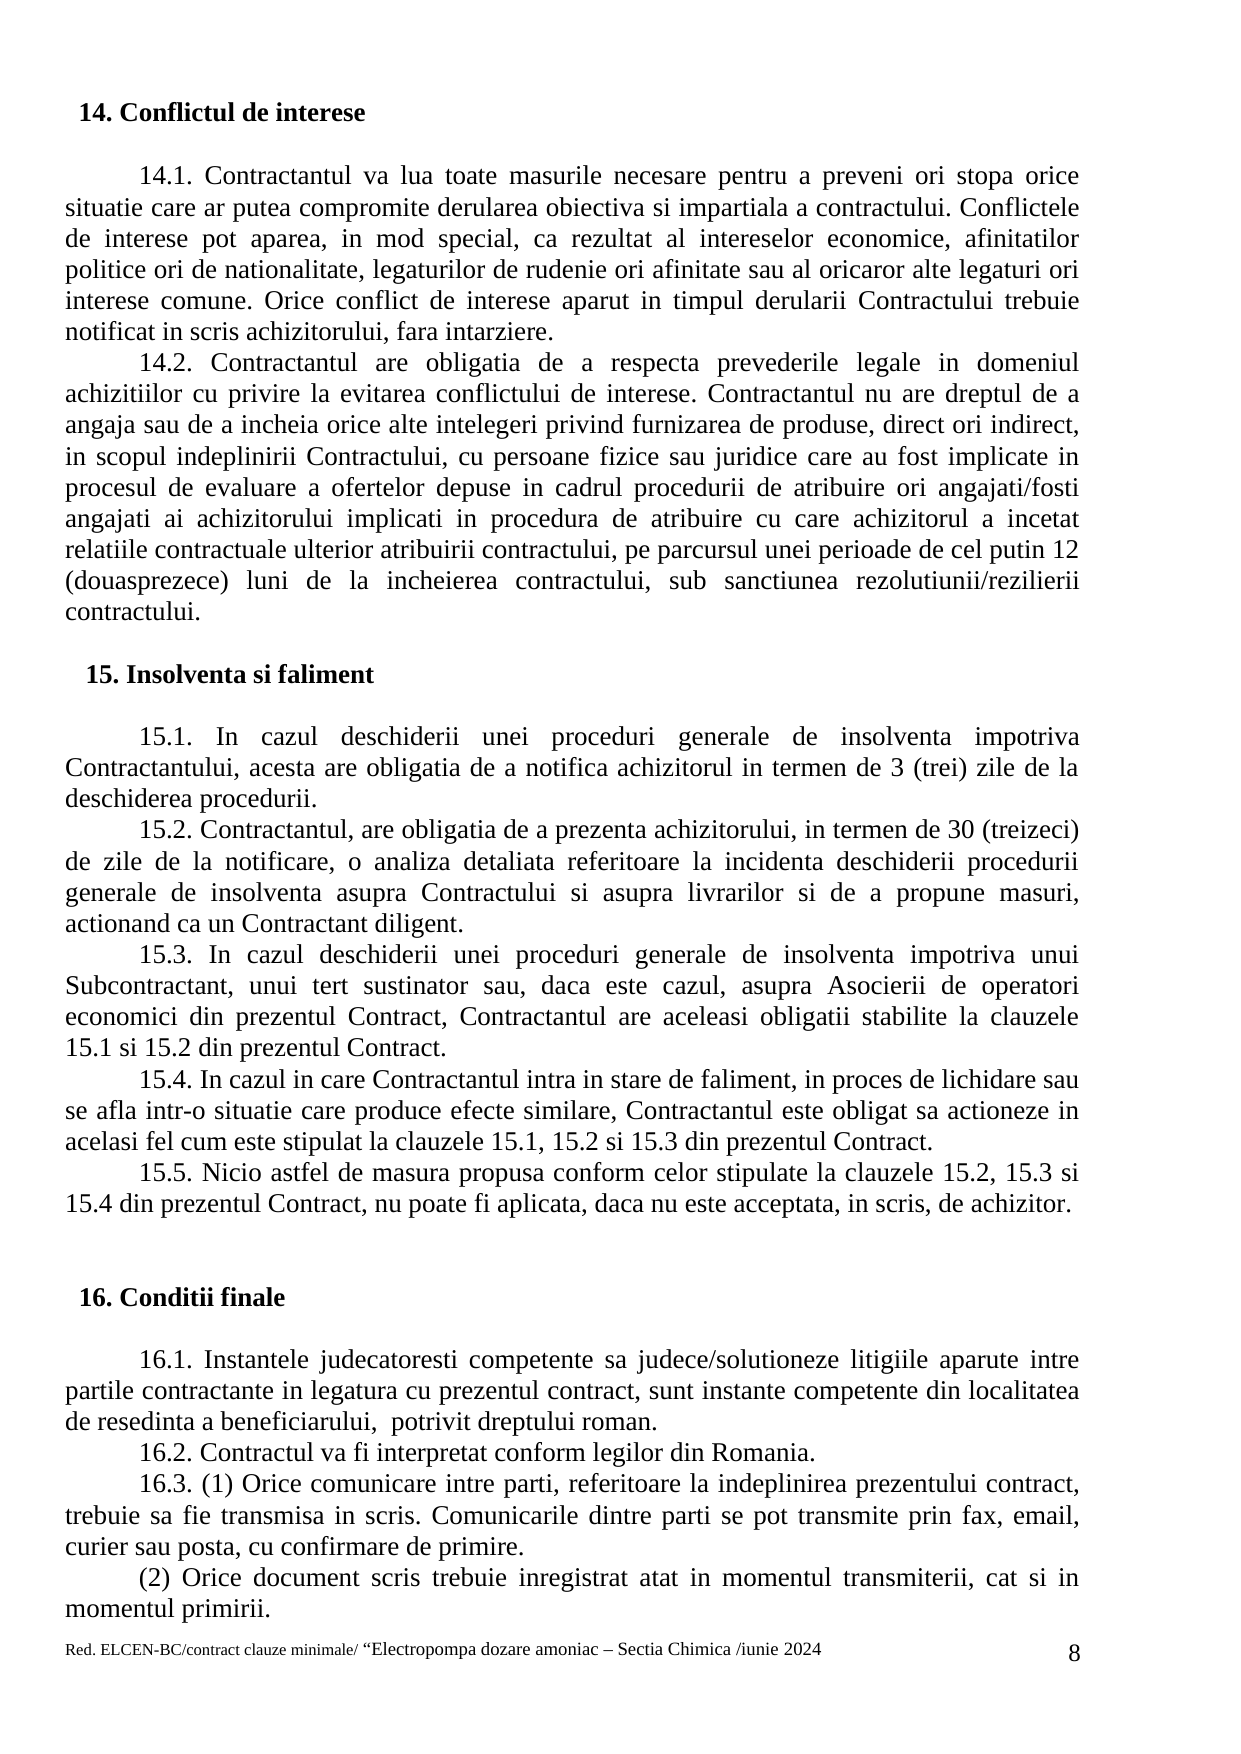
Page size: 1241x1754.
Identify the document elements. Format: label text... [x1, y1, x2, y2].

list 14.2. Contractantul are obligatia de a respecta prevederile legale in domeniul achizitiilor cu privire la evitarea conflictului de interese. Contractantul nu are dreptul de a angaja sau de a incheia orice alte intelegeri privind furnizarea de produse, direct ori indirect, in scopul indeplinirii Contractului, cu persoane fizice sau juridice care au fost implicate in procesul de evaluare a ofertelor depuse in cadrul procedurii de atribuire ori angajati/fosti angajati ai achizitorului implicati in procedura de atribuire cu care achizitorul a incetat relatiile contractuale ulterior atribuirii contractului, pe parcursul unei perioade de cel putin 12 (douasprezece) luni de la incheierea contractului, sub sanctiunea rezolutiunii/rezilierii contractului. [65, 346, 1081, 627]
list 14.1. Contractantul va lua toate masurile necesare pentru a preveni ori stopa orice situatie care ar putea compromite derularea obiectiva si impartiala a contractului. Conflictele de interese pot aparea, in mod special, ca rezultat al intereselor economice, afinitatilor politice ori de nationalitate, legaturilor de rudenie ori afinitate sau al oricaror alte legaturi ori interese comune. Orice conflict de interese aparut in timpul derularii Contractului trebuie notificat in scris achizitorului, fara intarziere. [65, 159, 1081, 346]
text 16.3. (1) Orice comunicare intre parti, referitoare la indeplinirea prezentului contract, trebuie sa fie transmisa in scris. Comunicarile dintre parti se pot transmite prin fax, email, curier sau posta, cu confirmare de primire. [65, 1468, 1081, 1561]
text 16.2. Contractul va fi interpretat conform legilor din Romania. [65, 1436, 1081, 1468]
text 16. Conditii finale [65, 1281, 1081, 1312]
list 15.4. In cazul in care Contractantul intra in stare de faliment, in proces de lichidare sau se afla intr-o situatie care produce efecte similare, Contractantul este obligat sa actioneze in acelasi fel cum este stipulat la clauzele 15.1, 15.2 si 15.3 din prezentul Contract. [65, 1063, 1081, 1156]
text 15. Insolventa si faliment [65, 658, 1081, 689]
list 15.1. In cazul deschiderii unei proceduri generale de insolventa impotriva Contractantului, acesta are obligatia de a notifica achizitorul in termen de 3 (trei) zile de la deschiderea procedurii. [65, 720, 1081, 813]
list 15.5. Nicio astfel de masura propusa conform celor stipulate la clauzele 15.2, 15.3 si 15.4 din prezentul Contract, nu poate fi aplicata, daca nu este acceptata, in scris, de achizitor. [65, 1156, 1081, 1218]
text 16.1. Instantele judecatoresti competente sa judece/solutioneze litigiile aparute intre partile contractante in legatura cu prezentul contract, sunt instante competente din localitatea de resedinta a beneficiarului, potrivit dreptului roman. [65, 1343, 1081, 1436]
list 14. Conflictul de interese [65, 96, 1081, 127]
list 15.3. In cazul deschiderii unei proceduri generale de insolventa impotriva unui Subcontractant, unui tert sustinator sau, daca este cazul, asupra Asocierii de operatori economici din prezentul Contract, Contractantul are aceleasi obligatii stabilite la clauzele 15.1 si 15.2 din prezentul Contract. [65, 938, 1081, 1063]
text (2) Orice document scris trebuie inregistrat atat in momentul transmiterii, cat si in momentul primirii. [65, 1561, 1081, 1623]
list 15.2. Contractantul, are obligatia de a prezenta achizitorului, in termen de 30 (treizeci) de zile de la notificare, o analiza detaliata referitoare la incidenta deschiderii procedurii generale de insolventa asupra Contractului si asupra livrarilor si de a propune masuri, actionand ca un Contractant diligent. [65, 813, 1081, 938]
